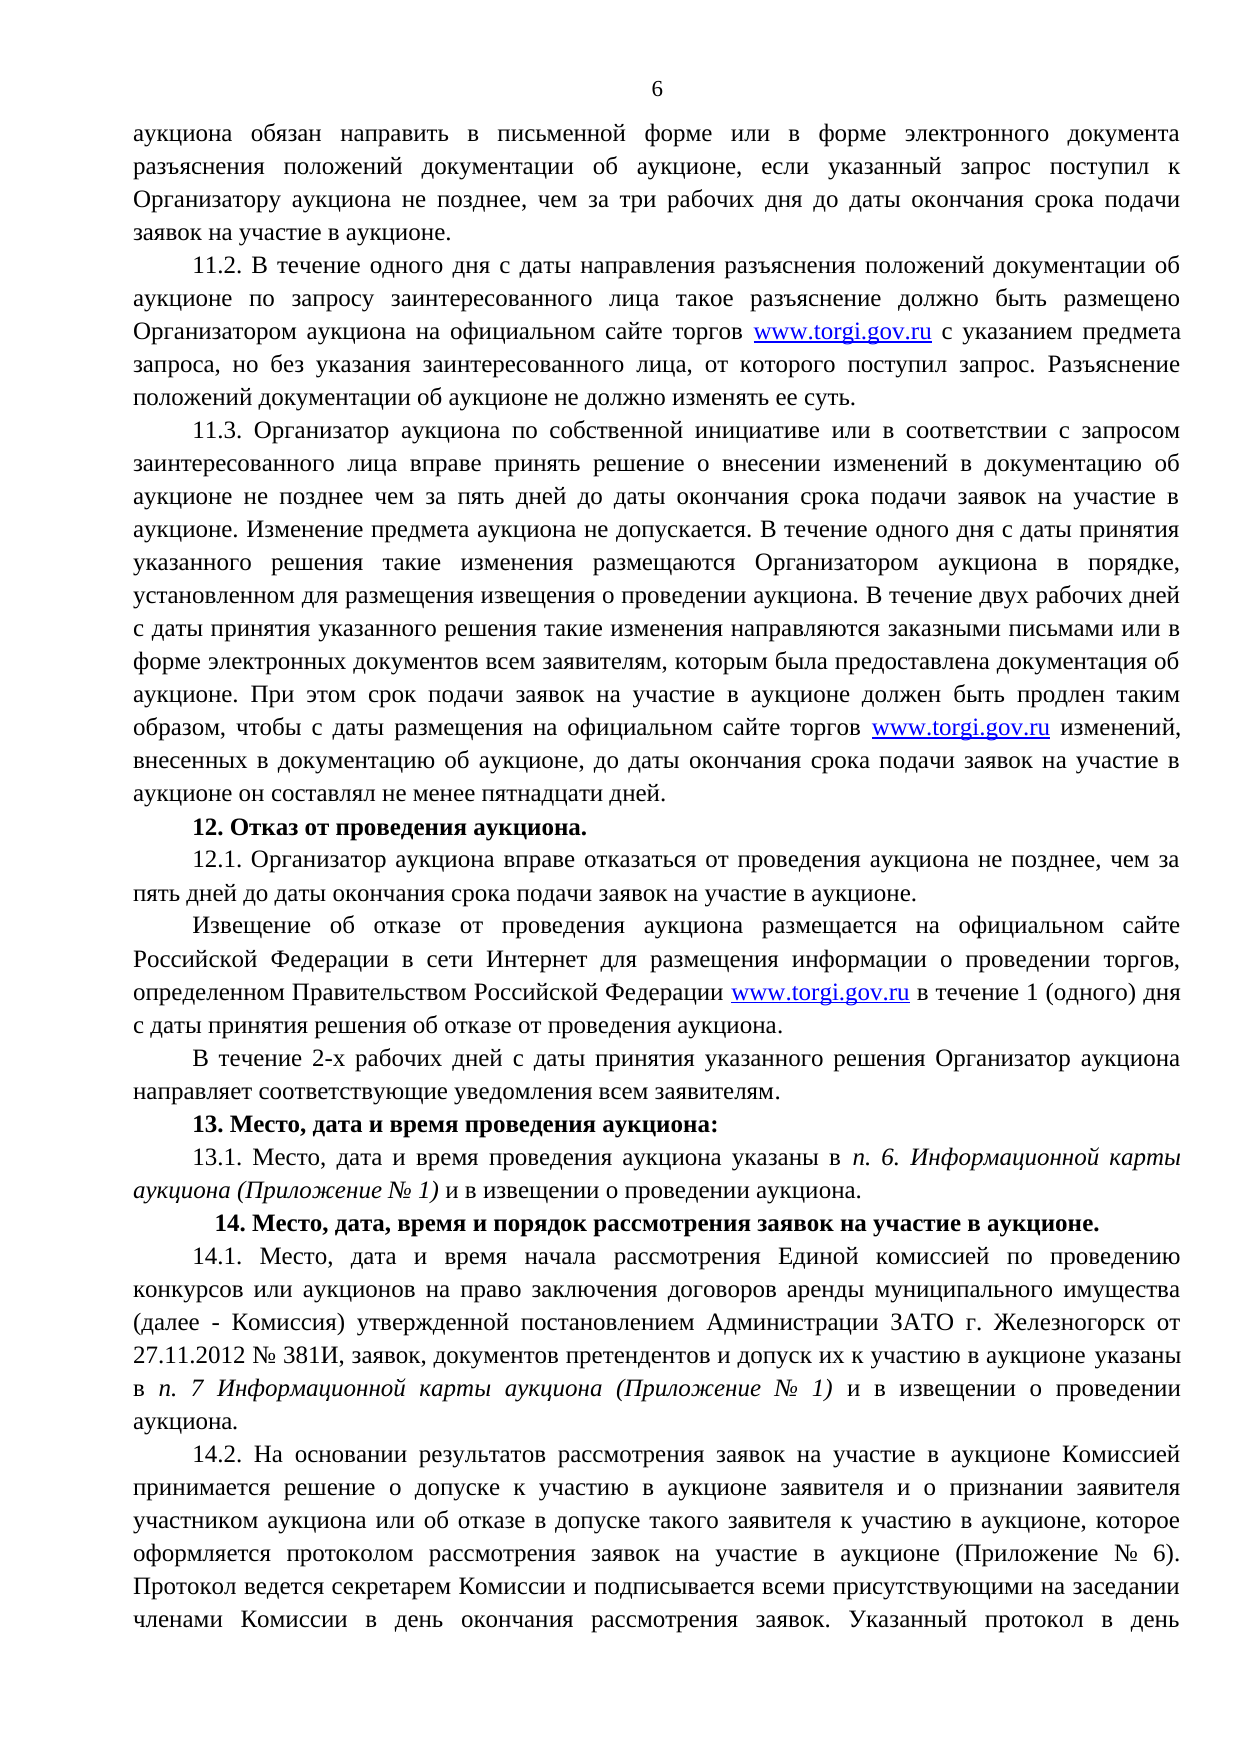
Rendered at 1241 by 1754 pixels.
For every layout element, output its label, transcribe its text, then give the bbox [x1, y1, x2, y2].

text 14. Место, дата, время и порядок рассмотрения заявок на участие в аукционе. [133, 1208, 1181, 1237]
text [133, 118, 1181, 246]
text В течение 2-х рабочих дней с даты принятия указанного решения Организатор аукциона направляет соответствующие уведомления всем заявителям. [133, 1043, 1181, 1104]
text 12. Отказ от проведения аукциона. [133, 812, 1181, 840]
text 11.2. В течение одного дня с даты направления разъяснения положений документации об аукционе по запросу заинтересованного лица такое разъяснение должно быть размещено Организатором аукциона на официальном сайте торгов www.torgi.gov.ru с указанием предмета запроса, но без указания заинтересованного лица, от которого поступил запрос. Разъяснение положений документации об аукционе не должно изменять ее суть. [133, 250, 1181, 411]
text Извещение об отказе от проведения аукциона размещается на официальном сайте Российской Федерации в сети Интернет для размещения информации о проведении торгов, определенном Правительством Российской Федерации www.torgi.gov.ru в течение 1 (одного) дня с даты принятия решения об отказе от проведения аукциона. [133, 911, 1181, 1038]
text 13. Место, дата и время проведения аукциона: [133, 1109, 1181, 1137]
text 11.3. Организатор аукциона по собственной инициативе или в соответствии с запросом заинтересованного лица вправе принять решение о внесении изменений в документацию об аукционе не позднее чем за пять дней до даты окончания срока подачи заявок на участие в аукционе. Изменение предмета аукциона не допускается. В течение одного дня с даты принятия указанного решения такие изменения размещаются Организатором аукциона в порядке, установленном для размещения извещения о проведении аукциона. В течение двух рабочих дней с даты принятия указанного решения такие изменения направляются заказными письмами или в форме электронных документов всем заявителям, которым была предоставлена документация об аукционе. При этом срок подачи заявок на участие в аукционе должен быть продлен таким образом, чтобы с даты размещения на официальном сайте торгов www.torgi.gov.ru изменений, внесенных в документацию об аукционе, до даты окончания срока подачи заявок на участие в аукционе он составлял не менее пятнадцати дней. [133, 415, 1181, 807]
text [133, 1439, 1181, 1633]
text 14.1. Место, дата и время начала рассмотрения Единой комиссией по проведению конкурсов или аукционов на право заключения договоров аренды муниципального имущества (далее - Комиссия) утвержденной постановлением Администрации ЗАТО г. Железногорск от 27.11.2012 № 381И, заявок, документов претендентов и допуск их к участию в аукционе указаны в п. 7 Информационной карты аукциона (Приложение № 1) и в извещении о проведении аукциона. [133, 1241, 1181, 1435]
text 13.1. Место, дата и время проведения аукциона указаны в п. 6. Информационной карты аукциона (Приложение № 1) и в извещении о проведении аукциона. [133, 1142, 1181, 1203]
text 12.1. Организатор аукциона вправе отказаться от проведения аукциона не позднее, чем за пять дней до даты окончания срока подачи заявок на участие в аукционе. [133, 844, 1181, 906]
